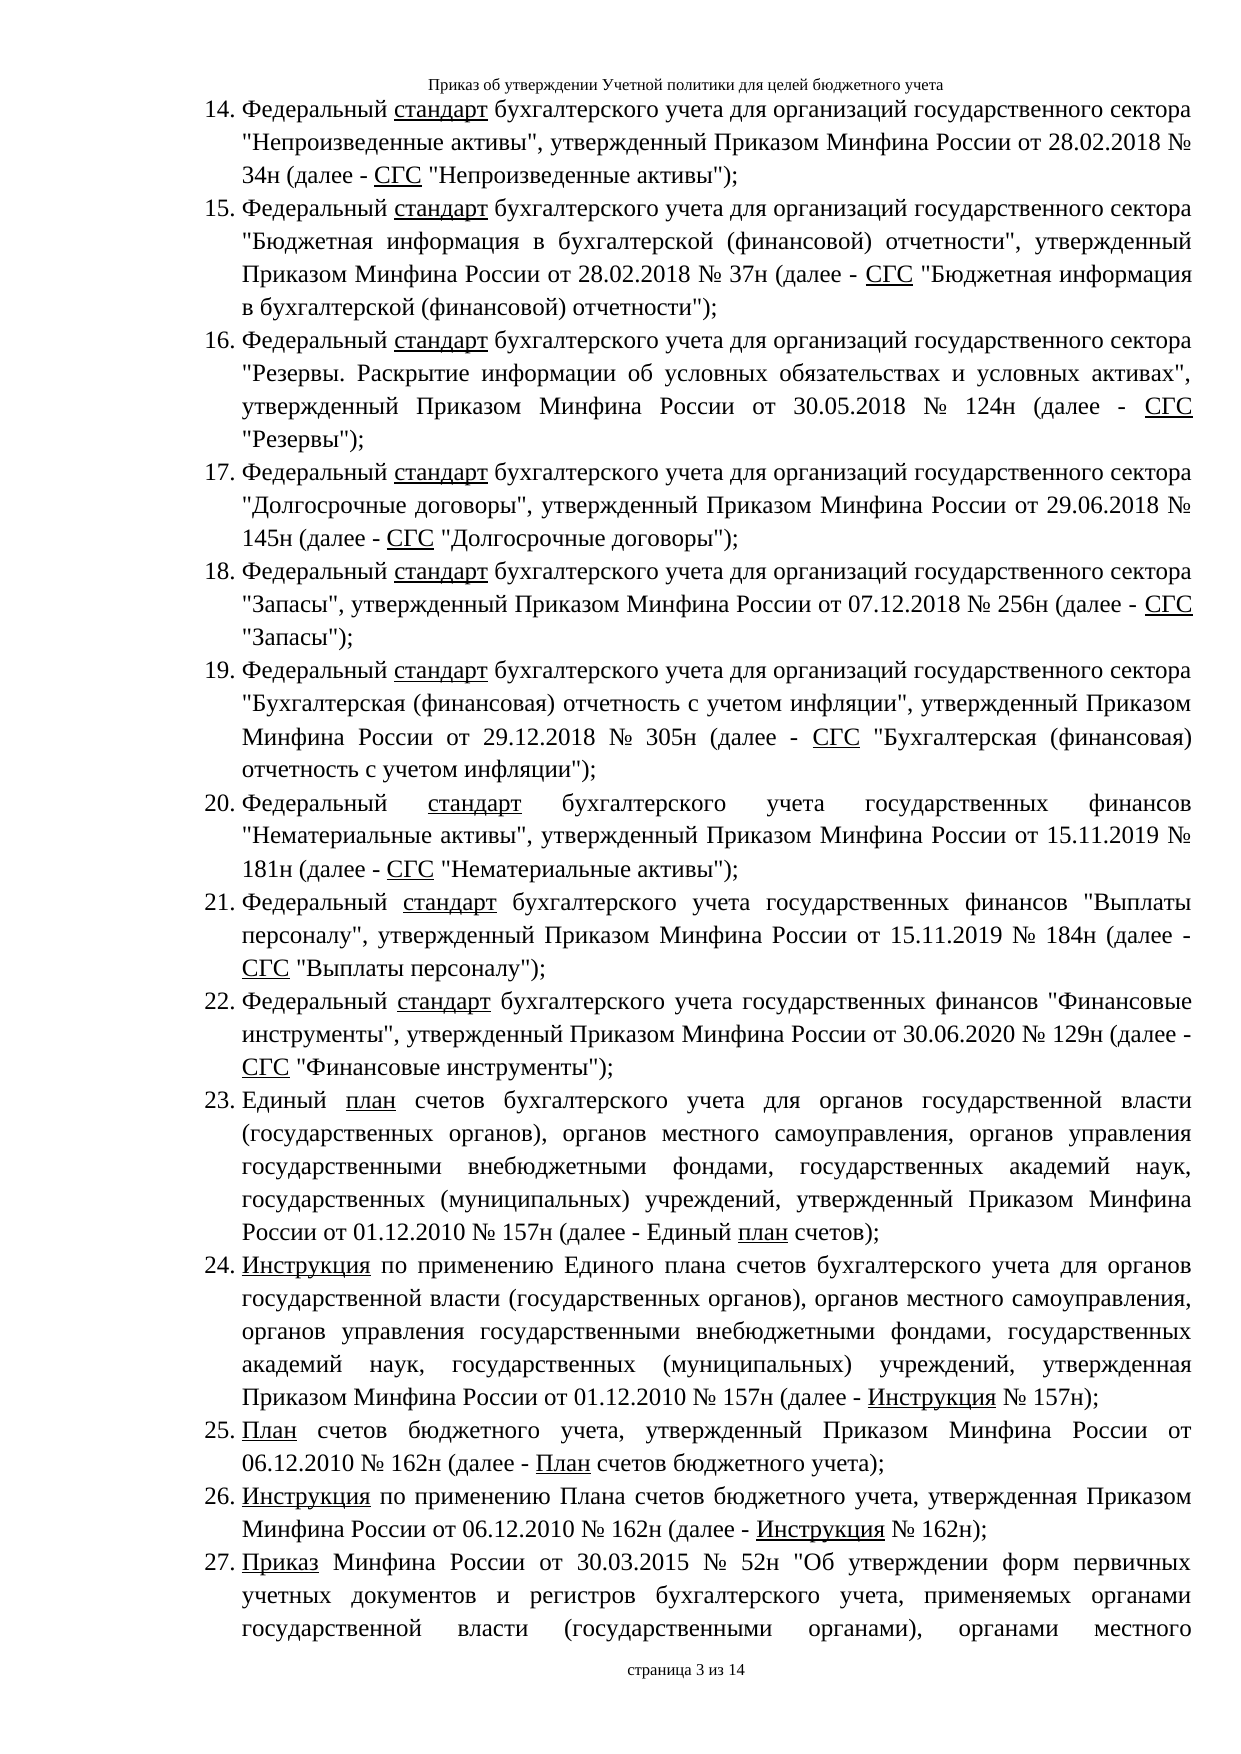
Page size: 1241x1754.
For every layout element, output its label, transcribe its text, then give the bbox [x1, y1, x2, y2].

list Федеральный стандарт бухгалтерского учета для организаций государственного сектора "Долгосрочные договоры", утвержденный Приказом Минфина России от 29.06.2018 № 145н (далее - СГС "Долгосрочные договоры"); [204, 457, 1192, 552]
list Федеральный стандарт бухгалтерского учета для организаций государственного сектора "Резервы. Раскрытие информации об условных обязательствах и условных активах", утвержденный Приказом Минфина России от 30.05.2018 № 124н (далее - СГС "Резервы"); [204, 325, 1192, 453]
list Федеральный стандарт бухгалтерского учета государственных финансов "Нематериальные активы", утвержденный Приказом Минфина России от 15.11.2019 № 181н (далее - СГС "Нематериальные активы"); [204, 788, 1192, 882]
list Единый план счетов бухгалтерского учета для органов государственной власти (государственных органов), органов местного самоуправления, органов управления государственными внебюджетными фондами, государственных академий наук, государственных (муниципальных) учреждений, утвержденный Приказом Минфина России от 01.12.2010 № 157н (далее - Единый план счетов); [204, 1085, 1192, 1246]
list Федеральный стандарт бухгалтерского учета государственных финансов "Финансовые инструменты", утвержденный Приказом Минфина России от 30.06.2020 № 129н (далее - СГС "Финансовые инструменты"); [204, 986, 1192, 1081]
list Федеральный стандарт бухгалтерского учета государственных финансов "Выплаты персоналу", утвержденный Приказом Минфина России от 15.11.2019 № 184н (далее - СГС "Выплаты персоналу"); [204, 887, 1192, 981]
list Федеральный стандарт бухгалтерского учета для организаций государственного сектора "Бюджетная информация в бухгалтерской (финансовой) отчетности", утвержденный Приказом Минфина России от 28.02.2018 № 37н (далее - СГС "Бюджетная информация в бухгалтерской (финансовой) отчетности"); [204, 193, 1192, 321]
list План счетов бюджетного учета, утвержденный Приказом Минфина России от 06.12.2010 № 162н (далее - План счетов бюджетного учета); [204, 1415, 1192, 1477]
list Инструкция по применению Плана счетов бюджетного учета, утвержденная Приказом Минфина России от 06.12.2010 № 162н (далее - Инструкция № 162н); [204, 1481, 1192, 1543]
list Федеральный стандарт бухгалтерского учета для организаций государственного сектора "Запасы", утвержденный Приказом Минфина России от 07.12.2018 № 256н (далее - СГС "Запасы"); [204, 556, 1192, 651]
list Инструкция по применению Единого плана счетов бухгалтерского учета для органов государственной власти (государственных органов), органов местного самоуправления, органов управления государственными внебюджетными фондами, государственных академий наук, государственных (муниципальных) учреждений, утвержденная Приказом Минфина России от 01.12.2010 № 157н (далее - Инструкция № 157н); [204, 1250, 1192, 1411]
list Федеральный стандарт бухгалтерского учета для организаций государственного сектора "Бухгалтерская (финансовая) отчетность с учетом инфляции", утвержденный Приказом Минфина России от 29.12.2018 № 305н (далее - СГС "Бухгалтерская (финансовая) отчетность с учетом инфляции"); [204, 656, 1192, 783]
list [204, 1547, 1192, 1642]
list Федеральный стандарт бухгалтерского учета для организаций государственного сектора "Непроизведенные активы", утвержденный Приказом Минфина России от 28.02.2018 № 34н (далее - СГС "Непроизведенные активы"); [204, 94, 1192, 189]
